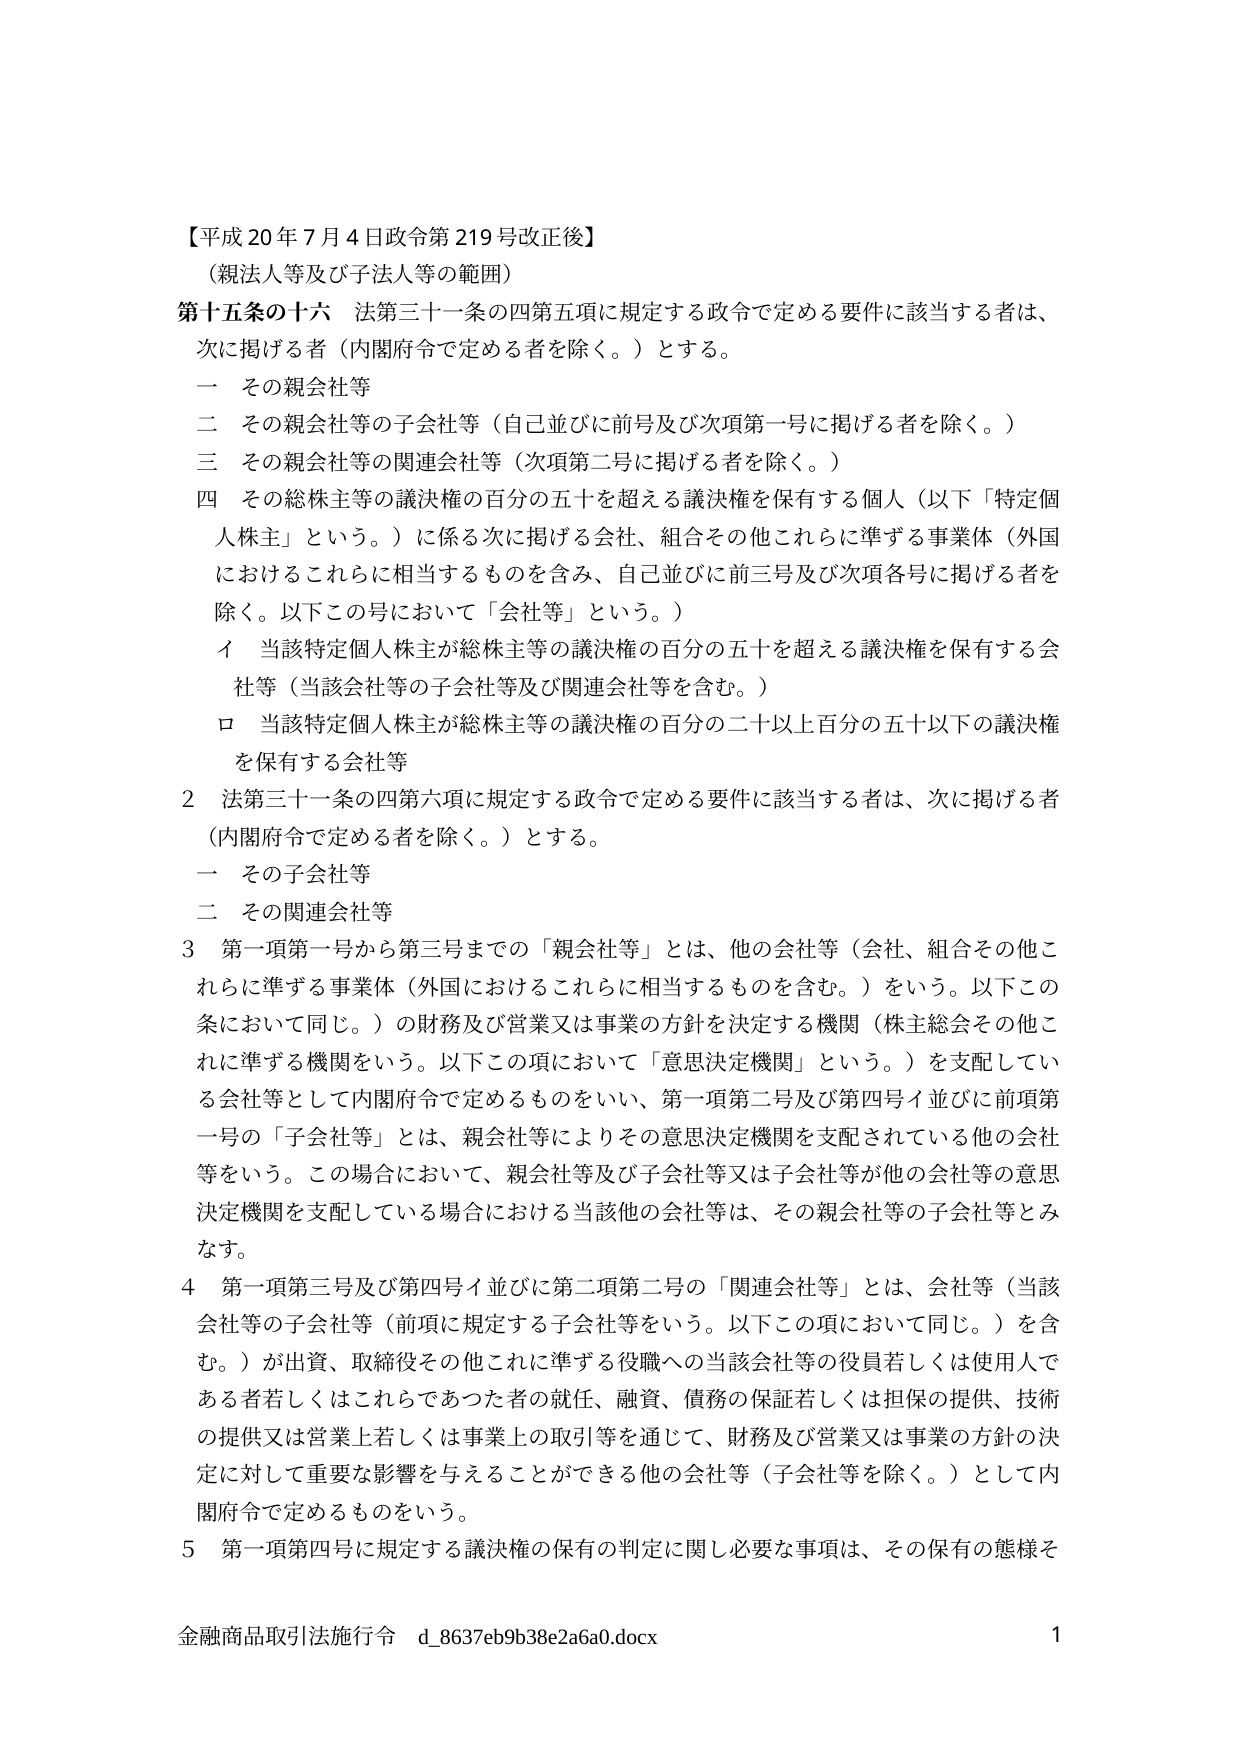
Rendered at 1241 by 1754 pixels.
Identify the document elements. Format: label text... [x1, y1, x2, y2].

text イ 当該特定個人株主が総株主等の議決権の百分の五十を超える議決権を保有する会社等（当該会社等の子会社等及び関連会社等を含む。） [215, 629, 1063, 704]
text 四 その総株主等の議決権の百分の五十を超える議決権を保有する個人（以下「特定個人株主」という。）に係る次に掲げる会社、組合その他これらに準ずる事業体（外国におけるこれらに相当するものを含み、自己並びに前三号及び次項各号に掲げる者を除く。以下この号において「会社等」という。） [196, 479, 1063, 629]
text 第十五条の十六 法第三十一条の四第五項に規定する政令で定める要件に該当する者は、次に掲げる者（内閣府令で定める者を除く。）とする。 [177, 292, 1063, 367]
text ２ 法第三十一条の四第六項に規定する政令で定める要件に該当する者は、次に掲げる者（内閣府令で定める者を除く。）とする。 [177, 779, 1063, 854]
text 一 その子会社等 [196, 854, 1063, 892]
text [177, 1529, 1063, 1567]
text 一 その親会社等 [196, 367, 1063, 404]
text 【平成20年7月4日政令第219号改正後】 [177, 217, 1063, 254]
text 三 その親会社等の関連会社等（次項第二号に掲げる者を除く。） [196, 442, 1063, 479]
text （親法人等及び子法人等の範囲） [196, 254, 1063, 292]
text 二 その関連会社等 [196, 892, 1063, 929]
text 二 その親会社等の子会社等（自己並びに前号及び次項第一号に掲げる者を除く。） [196, 404, 1063, 442]
text ３ 第一項第一号から第三号までの「親会社等」とは、他の会社等（会社、組合その他これらに準ずる事業体（外国におけるこれらに相当するものを含む。）をいう。以下この条において同じ。）の財務及び営業又は事業の方針を決定する機関（株主総会その他これに準ずる機関をいう。以下この項において「意思決定機関」という。）を支配している会社等として内閣府令で定めるものをいい、第一項第二号及び第四号イ並びに前項第一号の「子会社等」とは、親会社等によりその意思決定機関を支配されている他の会社等をいう。この場合において、親会社等及び子会社等又は子会社等が他の会社等の意思決定機関を支配している場合における当該他の会社等は、その親会社等の子会社等とみなす。 [177, 929, 1063, 1267]
text ロ 当該特定個人株主が総株主等の議決権の百分の二十以上百分の五十以下の議決権を保有する会社等 [215, 704, 1063, 779]
text ４ 第一項第三号及び第四号イ並びに第二項第二号の「関連会社等」とは、会社等（当該会社等の子会社等（前項に規定する子会社等をいう。以下この項において同じ。）を含む。）が出資、取締役その他これに準ずる役職への当該会社等の役員若しくは使用人である者若しくはこれらであつた者の就任、融資、債務の保証若しくは担保の提供、技術の提供又は営業上若しくは事業上の取引等を通じて、財務及び営業又は事業の方針の決定に対して重要な影響を与えることができる他の会社等（子会社等を除く。）として内閣府令で定めるものをいう。 [177, 1267, 1063, 1529]
